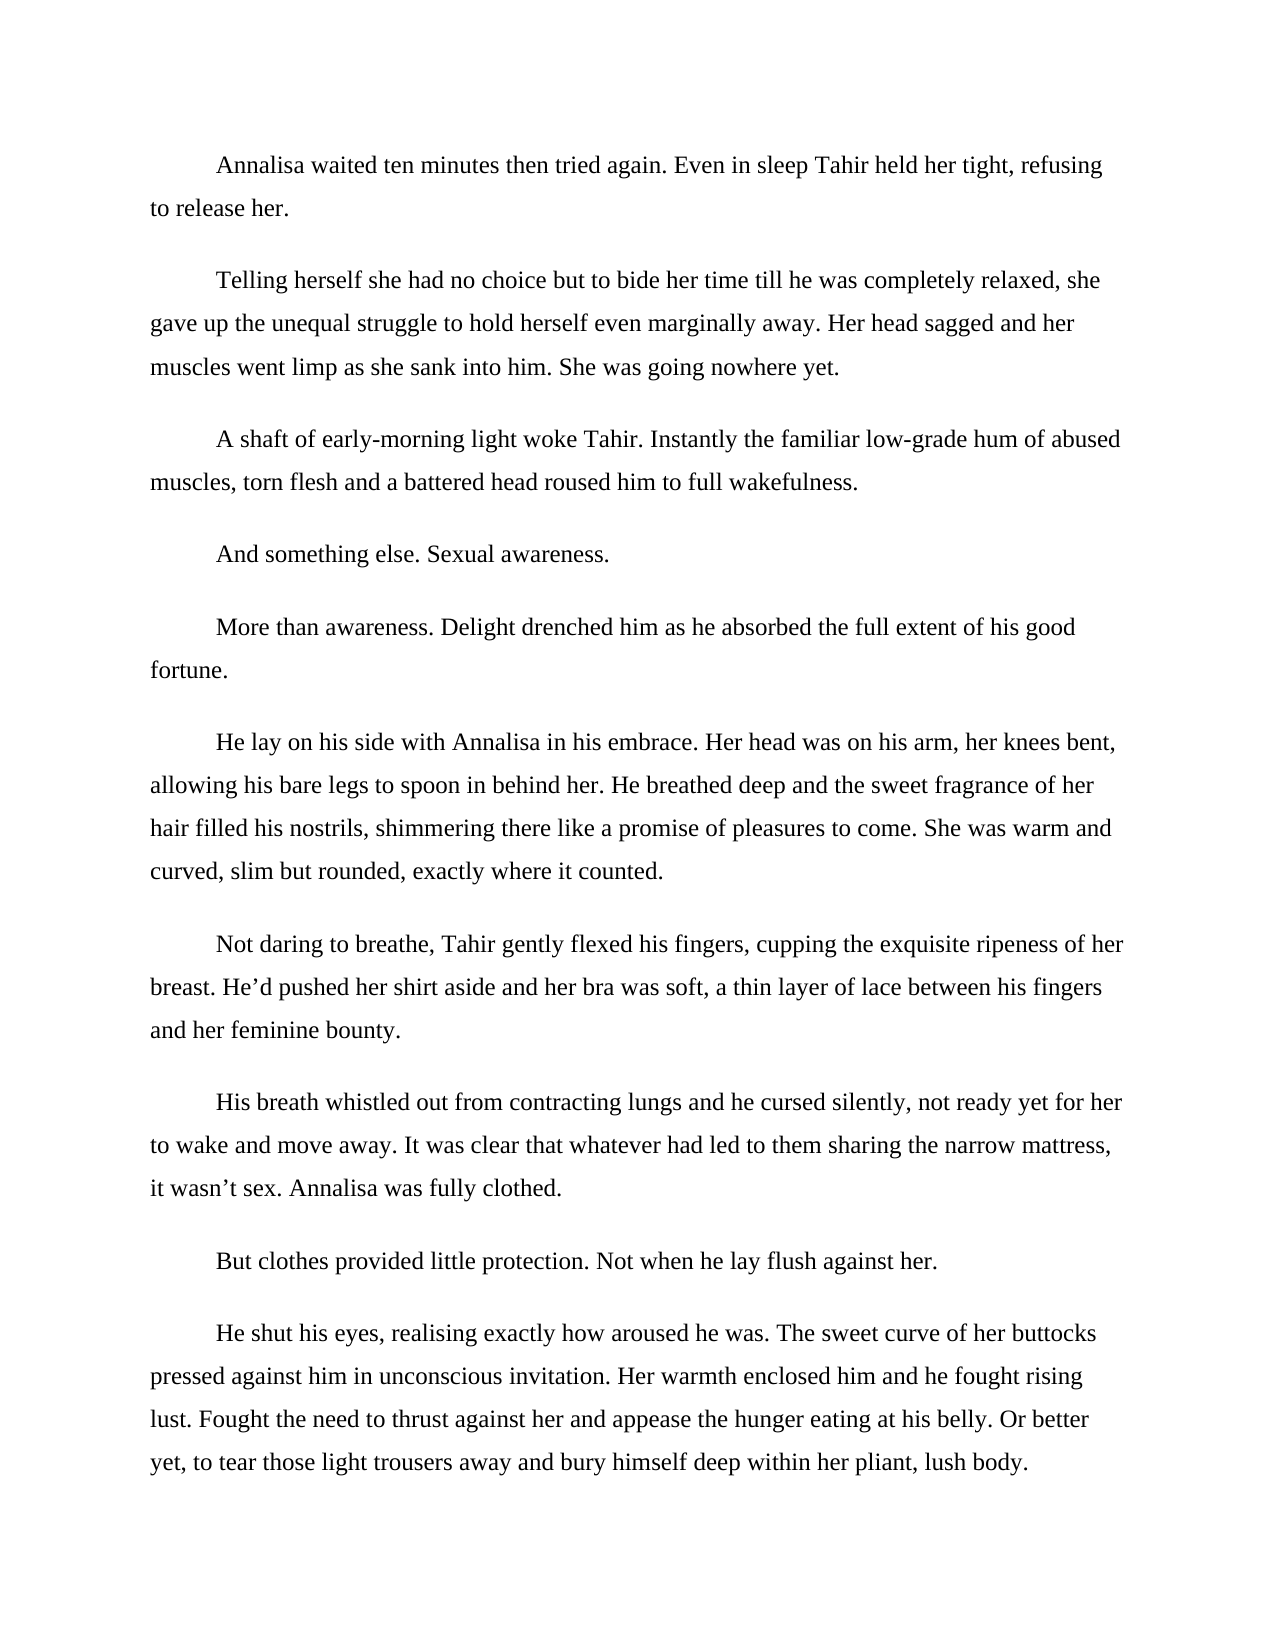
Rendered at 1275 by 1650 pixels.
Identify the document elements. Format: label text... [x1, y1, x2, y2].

text A shaft of early-morning light woke Tahir. Instantly the familiar low-grade hum of abused muscles, torn flesh and a battered head roused him to full wakefulness. [150, 424, 1125, 496]
text Not daring to breathe, Tahir gently flexed his fingers, cupping the exquisite ripeness of her breast. He’d pushed her shirt aside and her bra was soft, a thin layer of lace between his fingers and her feminine bounty. [150, 929, 1125, 1044]
text And something else. Sexual awareness. [150, 539, 1125, 568]
text He lay on his side with Annalisa in his embrace. Her head was on his arm, her knees bent, allowing his bare legs to spoon in behind her. He breathed deep and the sweet fragrance of her hair filled his nostrils, shimmering there like a promise of pleasures to come. She was warm and curved, slim but rounded, exactly where it counted. [150, 727, 1125, 885]
text Telling herself she had no choice but to bide her time till he was completely relaxed, she gave up the unequal struggle to hold herself even marginally away. Her head sagged and her muscles went limp as she sank into him. She was going nowhere yet. [150, 265, 1125, 380]
text Annalisa waited ten minutes then tried again. Even in sleep Tahir held her tight, refusing to release her. [150, 150, 1125, 222]
text He shut his eyes, realising exactly how aroused he was. The sweet curve of her buttocks pressed against him in unconscious invitation. Her warmth enclosed him and he fought rising lust. Fought the need to thrust against her and appease the hunger eating at his belly. Or better yet, to tear those light trousers away and bury himself deep within her pliant, lush body. [150, 1318, 1125, 1476]
text His breath whistled out from contracting lungs and he cursed silently, not ready yet for her to wake and move away. It was clear that whatever had led to them sharing the narrow mattress, it wasn’t sex. Annalisa was fully clothed. [150, 1087, 1125, 1202]
text But clothes provided little protection. Not when he lay flush against her. [150, 1246, 1125, 1274]
text More than awareness. Delight drenched him as he absorbed the full extent of his good fortune. [150, 612, 1125, 683]
